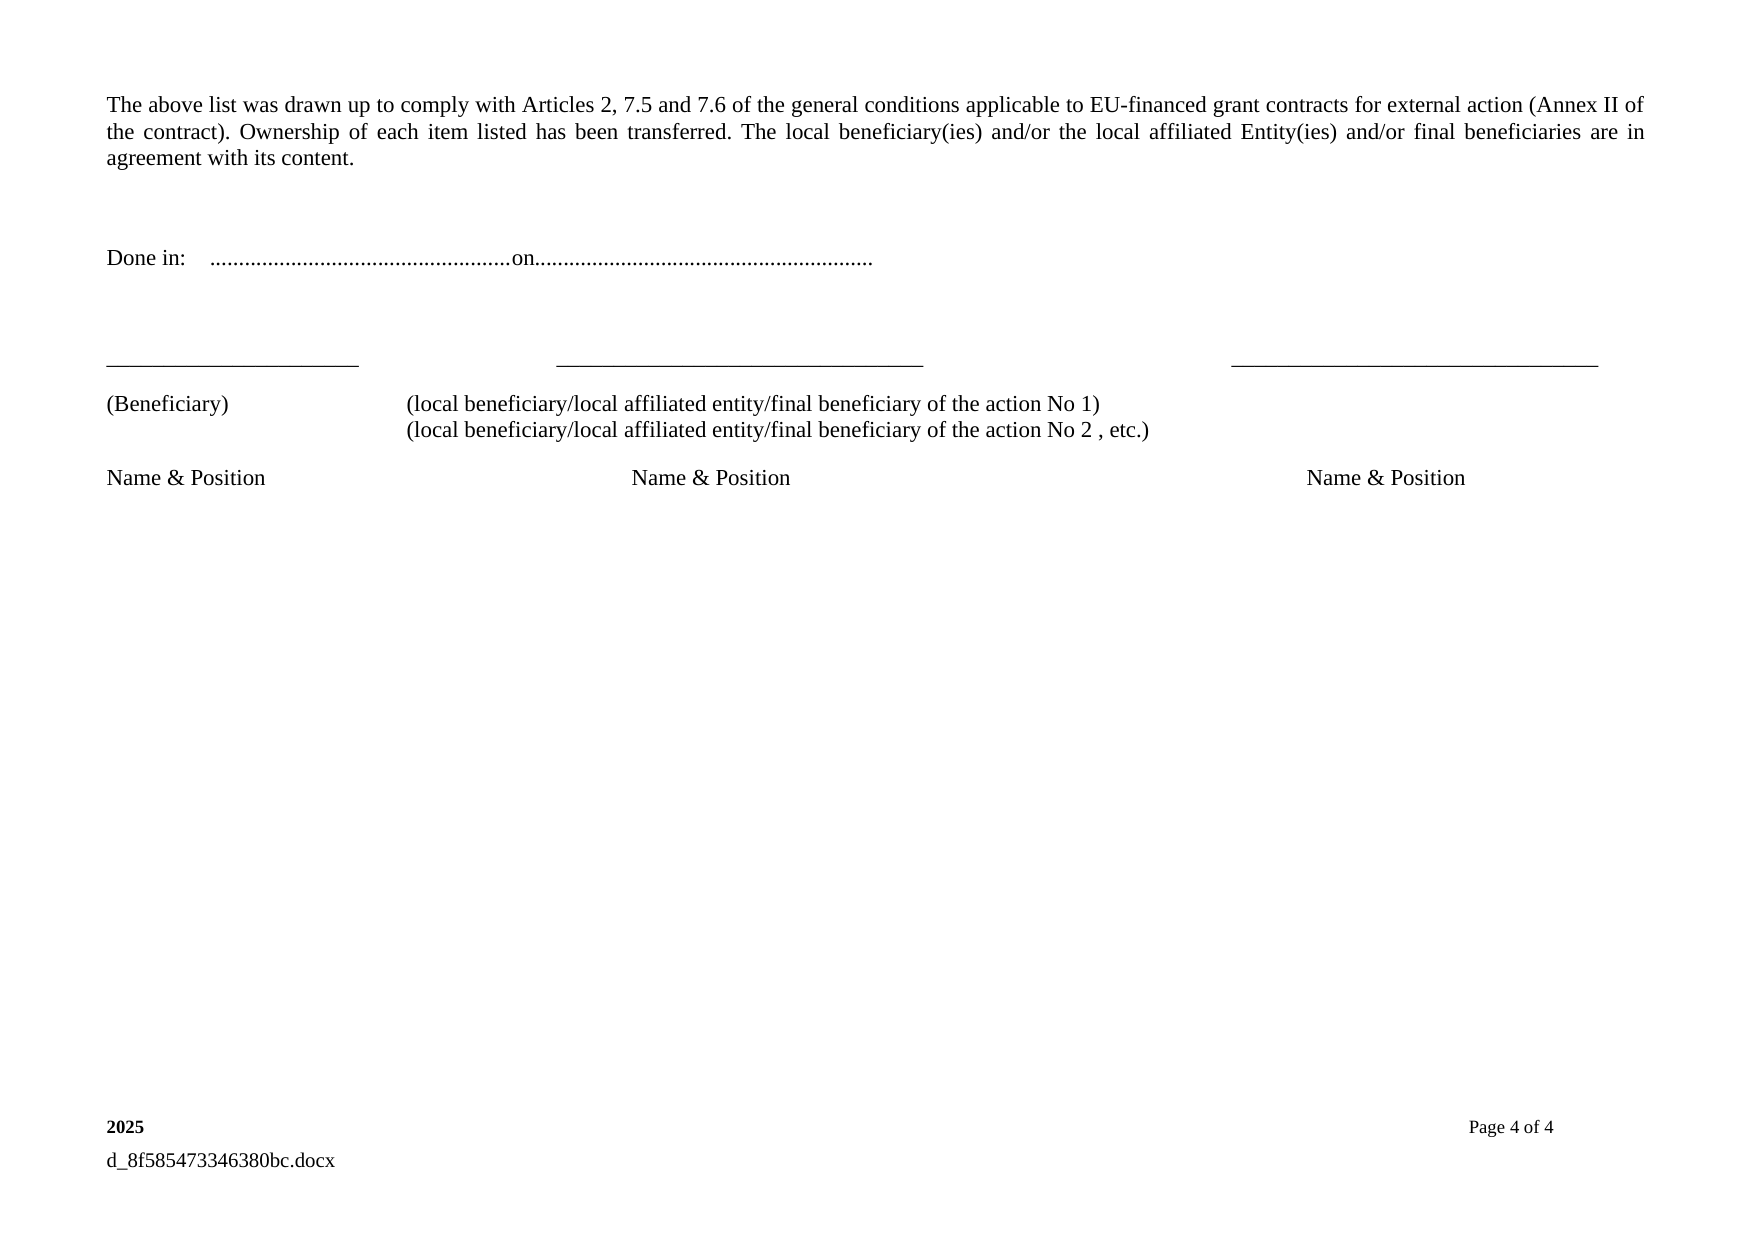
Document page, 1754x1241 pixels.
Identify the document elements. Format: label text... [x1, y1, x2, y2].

text The above list was drawn up to comply with Articles 2, 7.5 and 7.6 of the general conditions applicable to EU-financed grant contracts for external action (Annex II of the contract). Ownership of each item listed has been transferred. The local beneficiary(ies) and/or the local affiliated Entity(ies) and/or final beneficiaries are in agreement with its content. [106, 92, 1648, 171]
text Name & Position Name & Position Name & Position [106, 463, 1648, 490]
text (Beneficiary) (local beneficiary/local affiliated entity/final beneficiary of the action No 1) (local beneficiary/local affiliated entity/final beneficiary of the action No 2 , etc.) [106, 390, 1648, 443]
text ______________________ ________________________________ ________________________________ [106, 343, 1648, 369]
text Done in: on [106, 243, 1648, 270]
